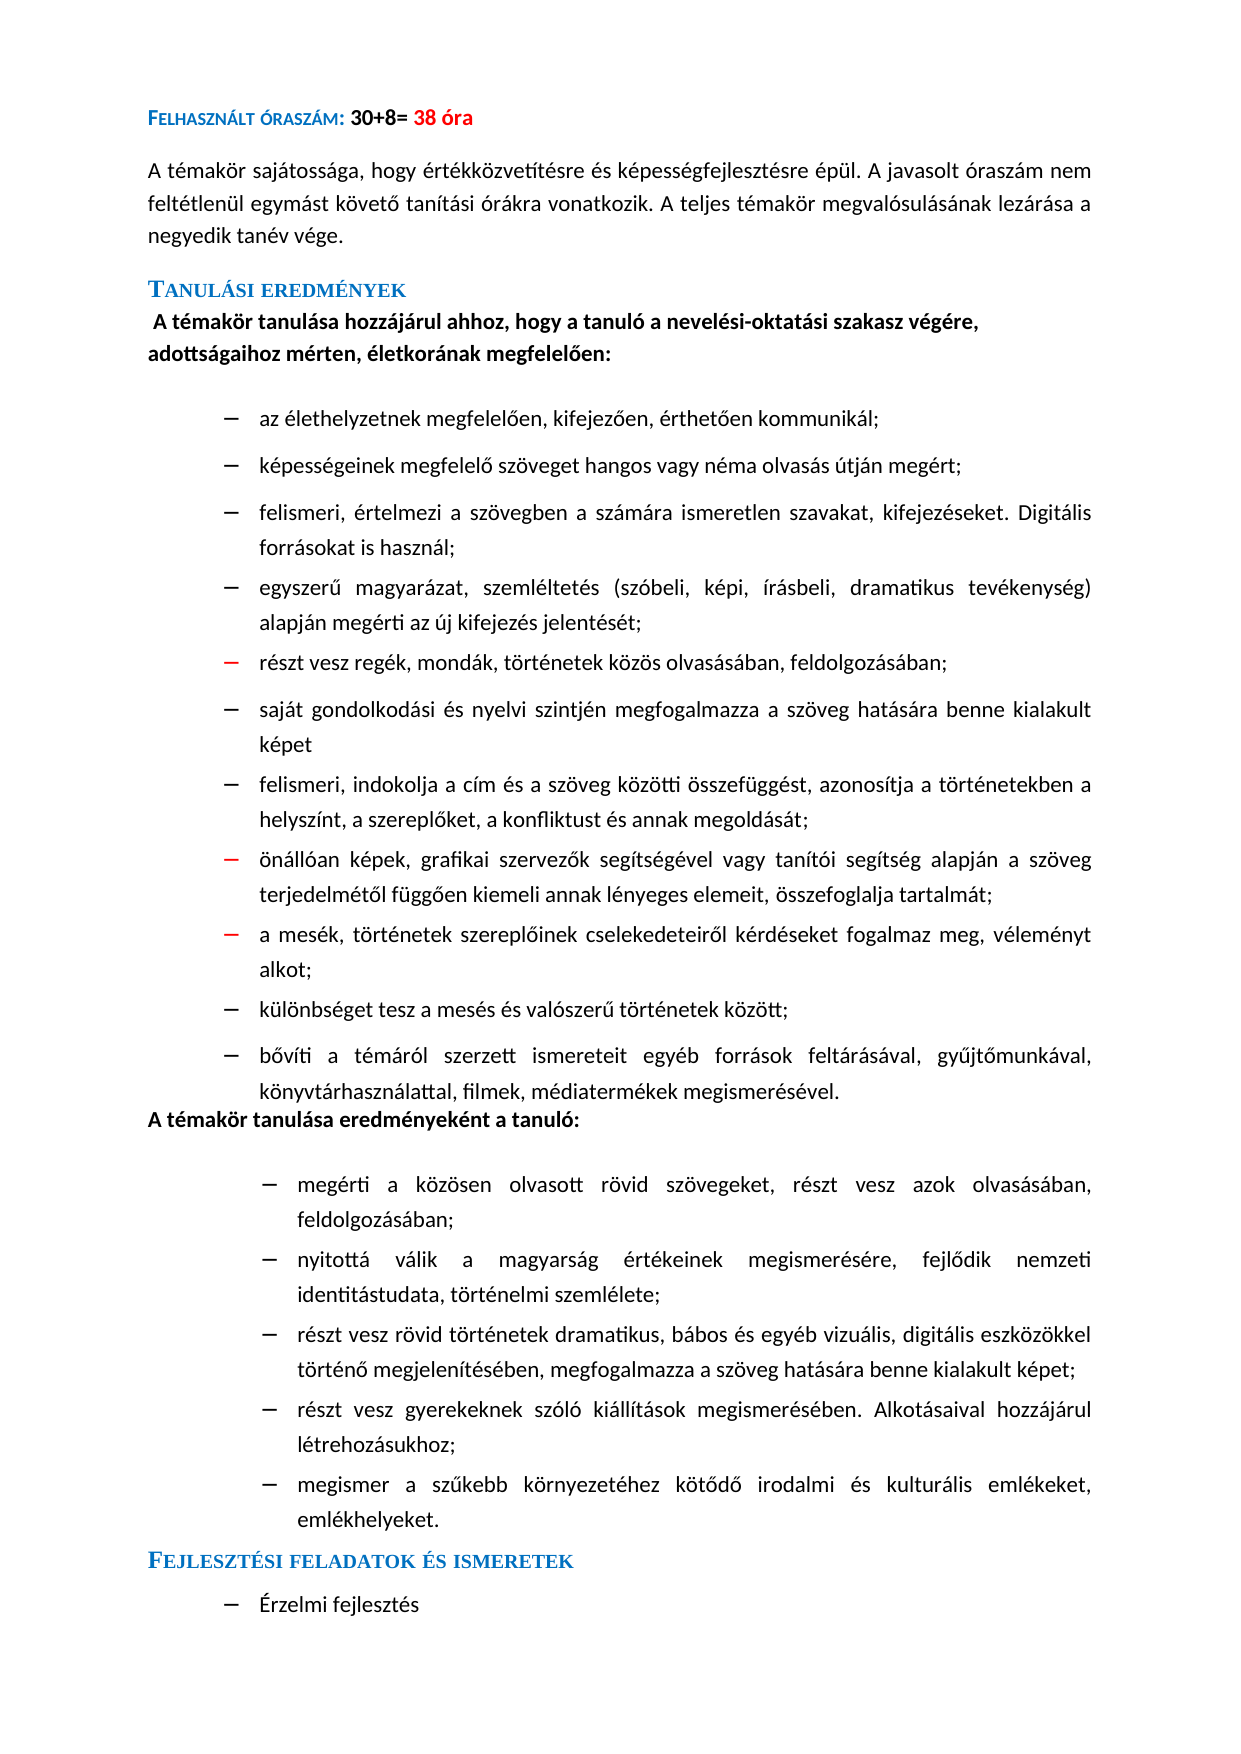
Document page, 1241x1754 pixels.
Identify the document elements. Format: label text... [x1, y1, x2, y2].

list saját gondolkodási és nyelvi szintjén megfogalmazza a szöveg hatására benne kialakult képet [222, 683, 1093, 758]
list az élethelyzetnek megfelelően, kifejezően, érthetően kommunikál; [222, 392, 1093, 439]
text A témakör sajátossága, hogy értékközvetítésre és képességfejlesztésre épül. A javasolt óraszám nem feltétlenül egymást követő tanítási órákra vonatkozik. A teljes témakör megvalósulásának lezárása a negyedik tanév vége. [148, 156, 1093, 249]
list felismeri, indokolja a cím és a szöveg közötti összefüggést, azonosítja a történetekben a helyszínt, a szereplőket, a konfliktust és annak megoldását; [222, 758, 1093, 833]
list felismeri, értelmezi a szövegben a számára ismeretlen szavakat, kifejezéseket. Digitális forrásokat is használ; [222, 486, 1093, 561]
list egyszerű magyarázat, szemléltetés (szóbeli, képi, írásbeli, dramatikus tevékenység) alapján megérti az új kifejezés jelentését; [222, 561, 1093, 636]
list képességeinek megfelelő szöveget hangos vagy néma olvasás útján megért; [222, 439, 1093, 486]
list különbséget tesz a mesés és valószerű történetek között; [222, 983, 1093, 1030]
list önállóan képek, grafikai szervezők segítségével vagy tanítói segítség alapján a szöveg terjedelmétől függően kiemeli annak lényeges elemeit, összefoglalja tartalmát; [222, 833, 1093, 908]
list a mesék, történetek szereplőinek cselekedeteiről kérdéseket fogalmaz meg, véleményt alkot; [222, 908, 1093, 983]
text A témakör tanulása hozzájárul ahhoz, hogy a tanuló a nevelési-oktatási szakasz végére, adottságaihoz mérten, életkorának megfelelően: [148, 307, 1093, 367]
list részt vesz rövid történetek dramatikus, bábos és egyéb vizuális, digitális eszközökkel történő megjelenítésében, megfogalmazza a szöveg hatására benne kialakult képet; [260, 1308, 1093, 1383]
text A témakör tanulása eredményeként a tanuló: [148, 1105, 1093, 1133]
list részt vesz regék, mondák, történetek közös olvasásában, feldolgozásában; [222, 636, 1093, 683]
list bővíti a témáról szerzett ismereteit egyéb források feltárásával, gyűjtőmunkával, könyvtárhasználattal, filmek, médiatermékek megismerésével. [222, 1030, 1093, 1105]
list megismer a szűkebb környezetéhez kötődő irodalmi és kulturális emlékeket, emlékhelyeket. [260, 1458, 1093, 1533]
list Érzelmi fejlesztés [222, 1578, 1093, 1626]
text Felhasznált óraszám: 30+8= 38 óra [148, 103, 1093, 131]
list nyitottá válik a magyarság értékeinek megismerésére, fejlődik nemzeti identitástudata, történelmi szemlélete; [260, 1233, 1093, 1308]
list megérti a közösen olvasott rövid szövegeket, részt vesz azok olvasásában, feldolgozásában; [260, 1158, 1093, 1233]
subtitle Tanulási eredmények [148, 274, 1093, 303]
subtitle Fejlesztési feladatok és ismeretek [148, 1546, 1093, 1574]
list részt vesz gyerekeknek szóló kiállítások megismerésében. Alkotásaival hozzájárul létrehozásukhoz; [260, 1383, 1093, 1458]
